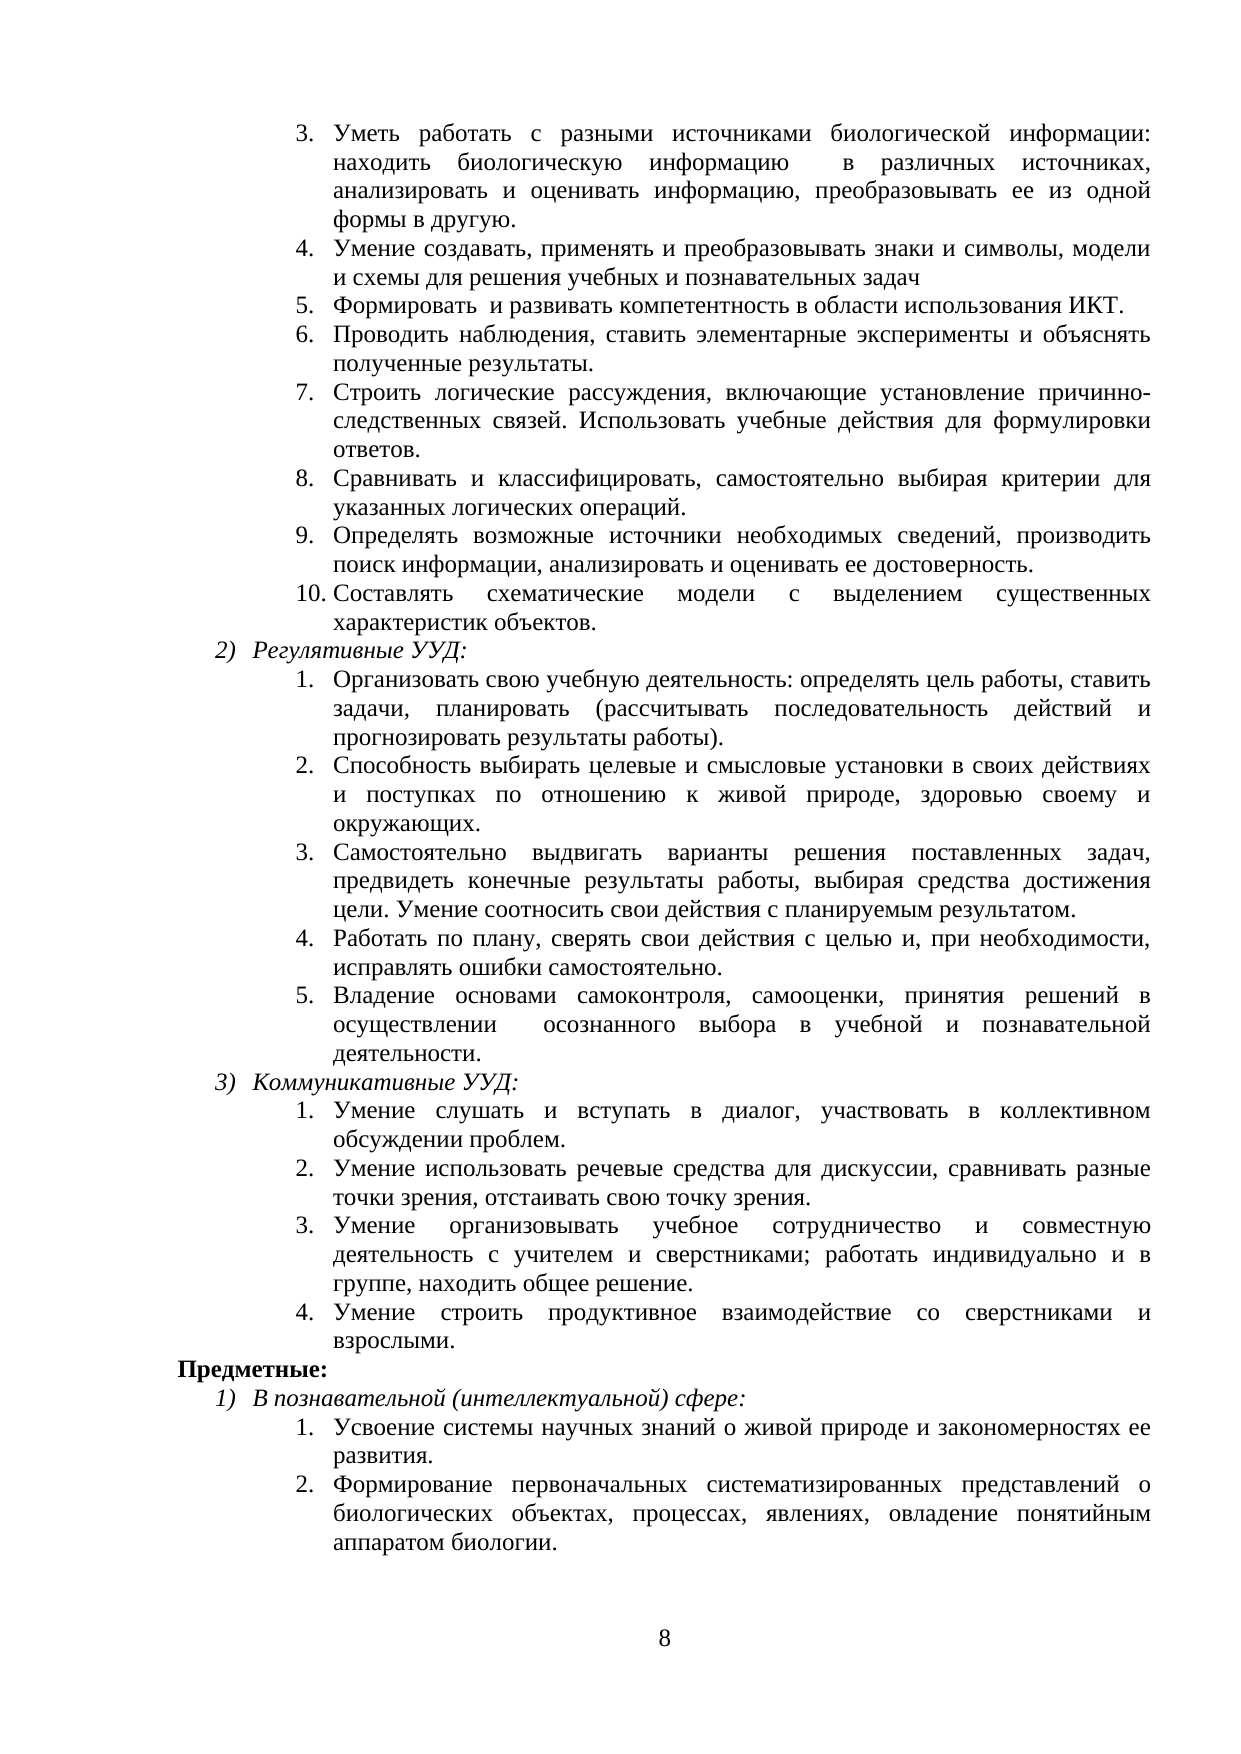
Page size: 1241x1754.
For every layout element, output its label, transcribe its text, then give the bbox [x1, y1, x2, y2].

list Регулятивные УУД: [215, 636, 1152, 664]
list Умение создавать, применять и преобразовывать знаки и символы, модели и схемы для решения учебных и познавательных задач [295, 233, 1152, 291]
list Самостоятельно выдвигать варианты решения поставленных задач, предвидеть конечные результаты работы, выбирая средства достижения цели. Умение соотносить свои действия с планируемым результатом. [295, 837, 1152, 923]
list Организовать свою учебную деятельность: определять цель работы, ставить задачи, планировать (рассчитывать последовательность действий и прогнозировать результаты работы). [295, 664, 1152, 751]
list Проводить наблюдения, ставить элементарные эксперименты и объяснять полученные результаты. [295, 319, 1152, 377]
list Сравнивать и классифицировать, самостоятельно выбирая критерии для указанных логических операций. [295, 463, 1152, 521]
list Составлять схематические модели с выделением существенных характеристик объектов. [295, 578, 1152, 636]
list Формировать и развивать компетентность в области использования ИКТ. [295, 291, 1152, 319]
list Коммуникативные УУД: [215, 1067, 1152, 1096]
list Строить логические рассуждения, включающие установление причинно-следственных связей. Использовать учебные действия для формулировки ответов. [295, 377, 1152, 463]
list Умение строить продуктивное взаимодействие со сверстниками и взрослыми. [295, 1297, 1152, 1354]
list Усвоение системы научных знаний о живой природе и закономерностях ее развития. [295, 1412, 1152, 1469]
list Владение основами самоконтроля, самооценки, принятия решений в осуществлении осознанного выбора в учебной и познавательной деятельности. [295, 981, 1152, 1067]
list Способность выбирать целевые и смысловые установки в своих действиях и поступках по отношению к живой природе, здоровью своему и окружающих. [295, 751, 1152, 837]
list Умение слушать и вступать в диалог, участвовать в коллективном обсуждении проблем. [295, 1096, 1152, 1153]
list Уметь работать с разными источниками биологической информации: находить биологическую информацию в различных источниках, анализировать и оценивать информацию, преобразовывать ее из одной формы в другую. [295, 118, 1152, 233]
list В познавательной (интеллектуальной) сфере: [215, 1383, 1152, 1412]
list Формирование первоначальных систематизированных представлений о биологических объектах, процессах, явлениях, овладение понятийным аппаратом биологии. [295, 1469, 1152, 1556]
text Предметные: [177, 1354, 1152, 1383]
list Работать по плану, сверять свои действия с целью и, при необходимости, исправлять ошибки самостоятельно. [295, 923, 1152, 981]
list Определять возможные источники необходимых сведений, производить поиск информации, анализировать и оценивать ее достоверность. [295, 521, 1152, 578]
list Умение использовать речевые средства для дискуссии, сравнивать разные точки зрения, отстаивать свою точку зрения. [295, 1153, 1152, 1211]
list Умение организовывать учебное сотрудничество и совместную деятельность с учителем и сверстниками; работать индивидуально и в группе, находить общее решение. [295, 1211, 1152, 1297]
